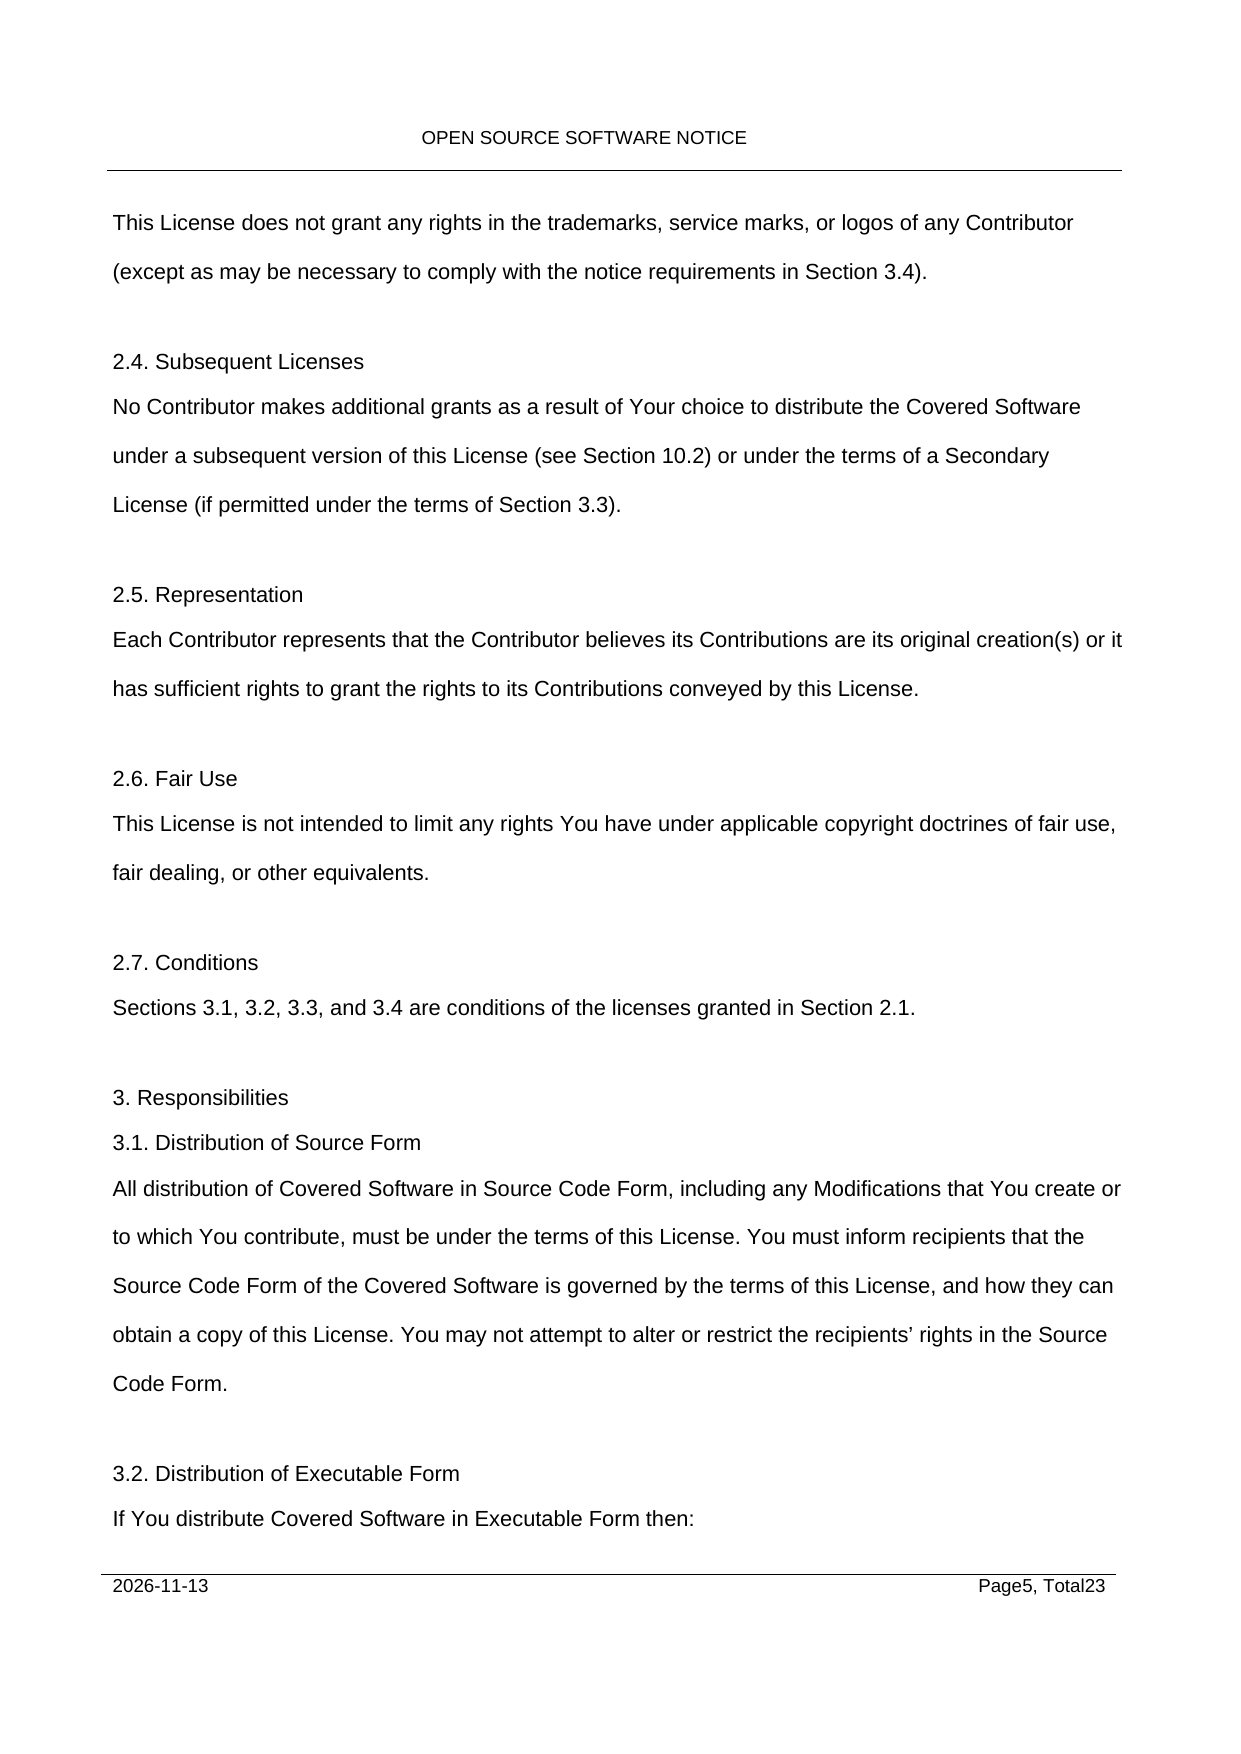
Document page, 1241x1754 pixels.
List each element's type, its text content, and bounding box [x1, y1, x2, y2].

text 3.2. Distribution of Executable Form [112, 1457, 1128, 1489]
text 2.7. Conditions [112, 946, 1128, 979]
text 2.5. Representation [112, 578, 1128, 611]
text 2.4. Subsequent Licenses [112, 345, 1128, 378]
text 3. Responsibilities [112, 1082, 1128, 1114]
text 3.1. Distribution of Source Form [112, 1127, 1128, 1159]
text Each Contributor represents that the Contributor believes its Contributions are its original creation(s) or it has sufficient rights to grant the rights to its Contributions conveyed by this License. [112, 623, 1128, 704]
text Sections 3.1, 3.2, 3.3, and 3.4 are conditions of the licenses granted in Section 2.1. [112, 991, 1128, 1024]
text No Contributor makes additional grants as a result of Your choice to distribute the Covered Software under a subsequent version of this License (see Section 10.2) or under the terms of a Secondary License (if permitted under the terms of Section 3.3). [112, 390, 1128, 520]
text All distribution of Covered Software in Source Code Form, including any Modifications that You create or to which You contribute, must be under the terms of this License. You must inform recipients that the Source Code Form of the Covered Software is governed by the terms of this License, and how they can obtain a copy of this License. You may not attempt to alter or restrict the recipients’ rights in the Source Code Form. [112, 1172, 1128, 1399]
text If You distribute Covered Software in Executable Form then: [112, 1502, 1128, 1534]
text This License is not intended to limit any rights You have under applicable copyright doctrines of fair use, fair dealing, or other equivalents. [112, 807, 1128, 888]
text This License does not grant any rights in the trademarks, service marks, or logos of any Contributor (except as may be necessary to comply with the notice requirements in Section 3.4). [112, 206, 1128, 288]
text 2.6. Fair Use [112, 762, 1128, 795]
